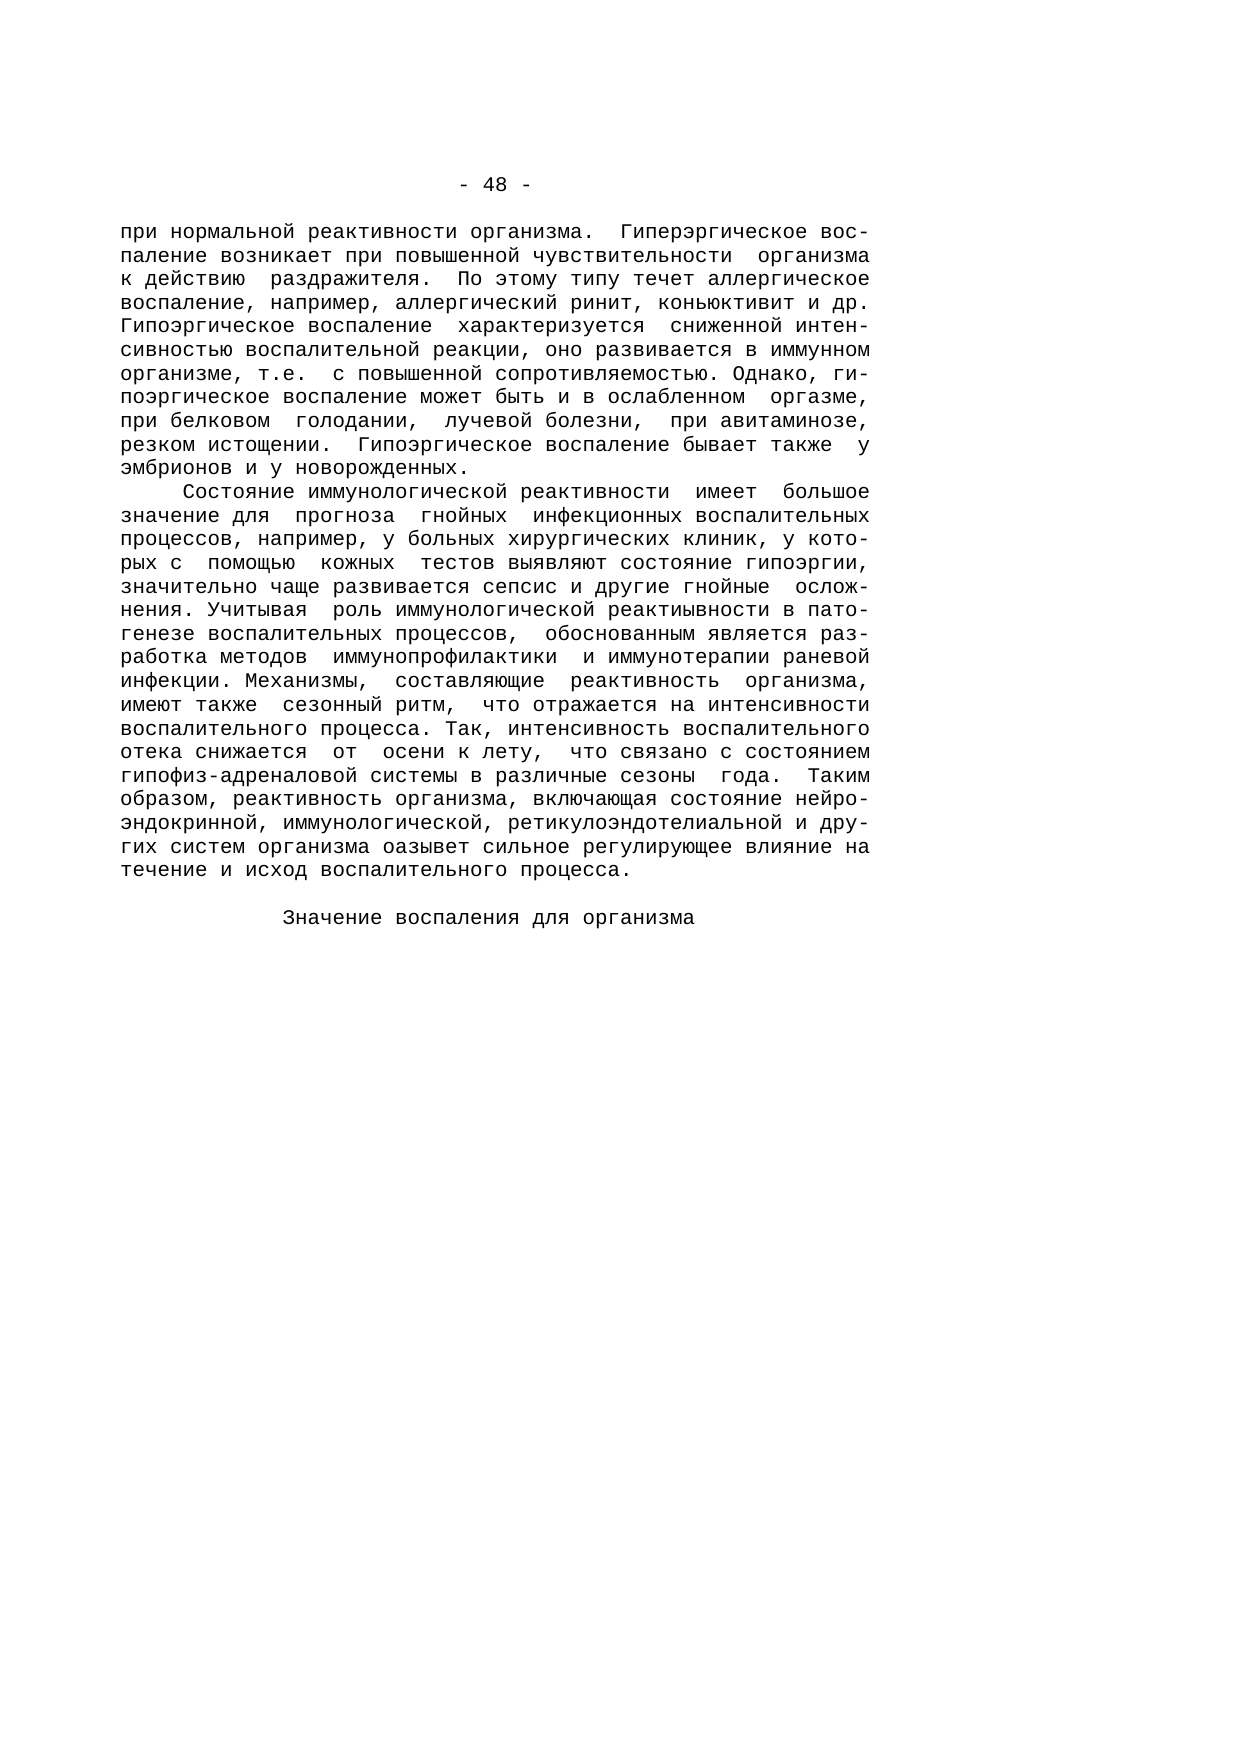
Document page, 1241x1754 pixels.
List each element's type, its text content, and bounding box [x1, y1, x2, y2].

text эндокринной, иммунологической, ретикулоэндотелиальной и дру- [120, 812, 1120, 836]
text работка методов иммунопрофилактики и иммунотерапии раневой [120, 647, 1120, 670]
text нения. Учитывая роль иммунологической реактиывности в пато- [120, 599, 1120, 623]
text к действию раздражителя. По этому типу течет аллергическое [120, 268, 1120, 292]
text Значение воспаления для организма [120, 907, 1120, 930]
text течение и исход воспалительного процесса. [120, 859, 1120, 883]
text при нормальной реактивности организма. Гиперэргическое вос- [120, 221, 1120, 244]
text воспаление, например, аллергический ринит, коньюктивит и др. [120, 292, 1120, 316]
text организме, т.е. с повышенной сопротивляемостью. Однако, ги- [120, 363, 1120, 386]
text процессов, например, у больных хирургических клиник, у кото- [120, 528, 1120, 552]
text имеют также сезонный ритм, что отражается на интенсивности [120, 694, 1120, 717]
text образом, реактивность организма, включающая состояние нейро- [120, 788, 1120, 812]
text поэргическое воспаление может быть и в ослабленном оргазме, [120, 386, 1120, 410]
text гипофиз-адреналовой системы в различные сезоны года. Таким [120, 765, 1120, 788]
text инфекции. Механизмы, составляющие реактивность организма, [120, 670, 1120, 694]
text значение для прогноза гнойных инфекционных воспалительных [120, 505, 1120, 528]
text паление возникает при повышенной чувствительности организма [120, 244, 1120, 268]
text генезе воспалительных процессов, обоснованным является раз- [120, 623, 1120, 647]
text гих систем организма оазывет сильное регулирующее влияние на [120, 836, 1120, 859]
text при белковом голодании, лучевой болезни, при авитаминозе, [120, 410, 1120, 434]
text значительно чаще развивается сепсис и другие гнойные ослож- [120, 576, 1120, 599]
text отека снижается от осени к лету, что связано с состоянием [120, 741, 1120, 765]
text Гипоэргическое воспаление характеризуется сниженной интен- [120, 316, 1120, 339]
text сивностью воспалительной реакции, оно развивается в иммунном [120, 339, 1120, 363]
text воспалительного процесса. Так, интенсивность воспалительного [120, 717, 1120, 741]
text рых с помощью кожных тестов выявляют состояние гипоэргии, [120, 552, 1120, 576]
text резком истощении. Гипоэргическое воспаление бывает также у [120, 434, 1120, 457]
text эмбрионов и у новорожденных. [120, 457, 1120, 481]
text Состояние иммунологической реактивности имеет большое [120, 481, 1120, 505]
text - 48 - [120, 174, 1120, 197]
